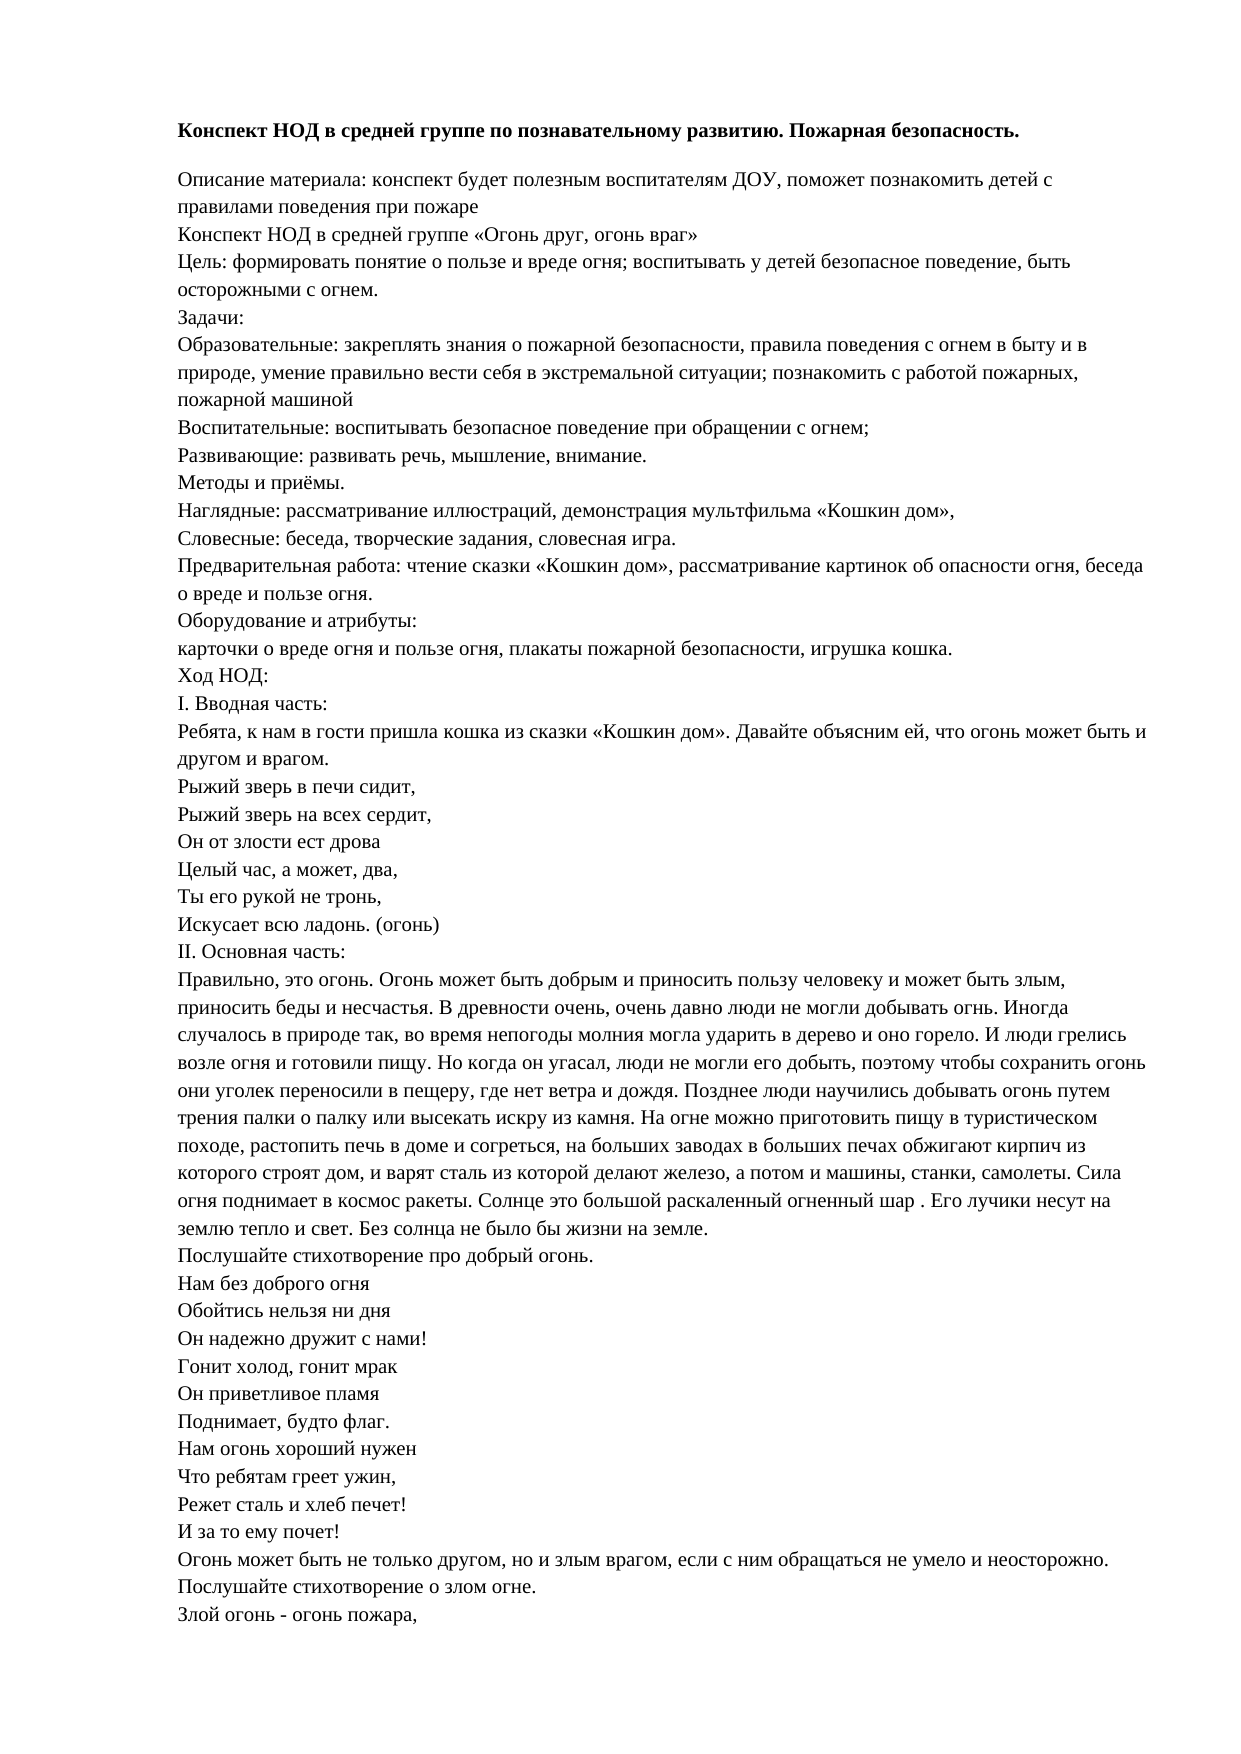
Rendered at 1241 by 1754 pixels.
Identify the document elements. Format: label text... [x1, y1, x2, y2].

text Конспект НОД в средней группе «Огонь друг, огонь враг» [177, 222, 1152, 246]
text Поднимает, будто флаг. [177, 1409, 1152, 1433]
text Методы и приёмы. [177, 470, 1152, 494]
text Режет сталь и хлеб печет! [177, 1492, 1152, 1516]
text Развивающие: развивать речь, мышление, внимание. [177, 443, 1152, 467]
text карточки о вреде огня и пользе огня, плакаты пожарной безопасности, игрушка кошка. [177, 636, 1152, 660]
text Он приветливое пламя [177, 1381, 1152, 1405]
text Рыжий зверь на всех сердит, [177, 801, 1152, 826]
text Искусает всю ладонь. (огонь) [177, 912, 1152, 936]
text Обойтись нельзя ни дня [177, 1298, 1152, 1322]
text И за то ему почет! [177, 1519, 1152, 1543]
text Целый час, а может, два, [177, 857, 1152, 881]
text Словесные: беседа, творческие задания, словесная игра. [177, 525, 1152, 549]
text Наглядные: рассматривание иллюстраций, демонстрация мультфильма «Кошкин дом», [177, 498, 1152, 522]
text Ход НОД: [177, 663, 1152, 687]
text Задачи: [177, 304, 1152, 329]
text Огонь может быть не только другом, но и злым врагом, если с ним обращаться не умело и неосторожно. Послушайте стихотворение о злом огне. [177, 1547, 1152, 1598]
text Описание материала: конспект будет полезным воспитателям ДОУ, поможет познакомить детей с правилами поведения при пожаре [177, 167, 1152, 218]
text Правильно, это огонь. Огонь может быть добрым и приносить пользу человеку и может быть злым, приносить беды и несчастья. В древности очень, очень давно люди не могли добывать огнь. Иногда случалось в природе так, во время непогоды молния могла ударить в дерево и оно горело. И люди грелись возле огня и готовили пищу. Но когда он угасал, люди не могли его добыть, поэтому чтобы сохранить огонь они уголек переносили в пещеру, где нет ветра и дождя. Позднее люди научились добывать огонь путем трения палки о палку или высекать искру из камня. На огне можно приготовить пищу в туристическом походе, растопить печь в доме и согреться, на больших заводах в больших печах обжигают кирпич из которого строят дом, и варят сталь из которой делают железо, а потом и машины, станки, самолеты. Сила огня поднимает в космос ракеты. Солнце это большой раскаленный огненный шар . Его лучики несут на землю тепло и свет. Без солнца не было бы жизни на земле. [177, 967, 1152, 1239]
text Злой огонь - огонь пожара, [177, 1602, 1152, 1626]
text Что ребятам греет ужин, [177, 1464, 1152, 1488]
text Цель: формировать понятие о пользе и вреде огня; воспитывать у детей безопасное поведение, быть осторожными с огнем. [177, 249, 1152, 301]
text Послушайте стихотворение про добрый огонь. [177, 1243, 1152, 1267]
text Он от злости ест дрова [177, 829, 1152, 853]
text Нам огонь хороший нужен [177, 1436, 1152, 1460]
text Гонит холод, гонит мрак [177, 1353, 1152, 1378]
text Конспект НОД в средней группе по познавательному развитию. Пожарная безопасность. [177, 118, 1152, 142]
text I. Вводная часть: [177, 691, 1152, 715]
text Образовательные: закреплять знания о пожарной безопасности, правила поведения с огнем в быту и в природе, умение правильно вести себя в экстремальной ситуации; познакомить с работой пожарных, пожарной машиной [177, 332, 1152, 411]
text II. Основная часть: [177, 939, 1152, 963]
text Ребята, к нам в гости пришла кошка из сказки «Кошкин дом». Давайте объясним ей, что огонь может быть и другом и врагом. [177, 719, 1152, 770]
text Рыжий зверь в печи сидит, [177, 774, 1152, 798]
text Нам без доброго огня [177, 1271, 1152, 1295]
text Ты его рукой не тронь, [177, 884, 1152, 908]
text Предварительная работа: чтение сказки «Кошкин дом», рассматривание картинок об опасности огня, беседа о вреде и пользе огня. [177, 553, 1152, 605]
text Воспитательные: воспитывать безопасное поведение при обращении с огнем; [177, 415, 1152, 439]
text Он надежно дружит с нами! [177, 1326, 1152, 1350]
text Оборудование и атрибуты: [177, 608, 1152, 632]
